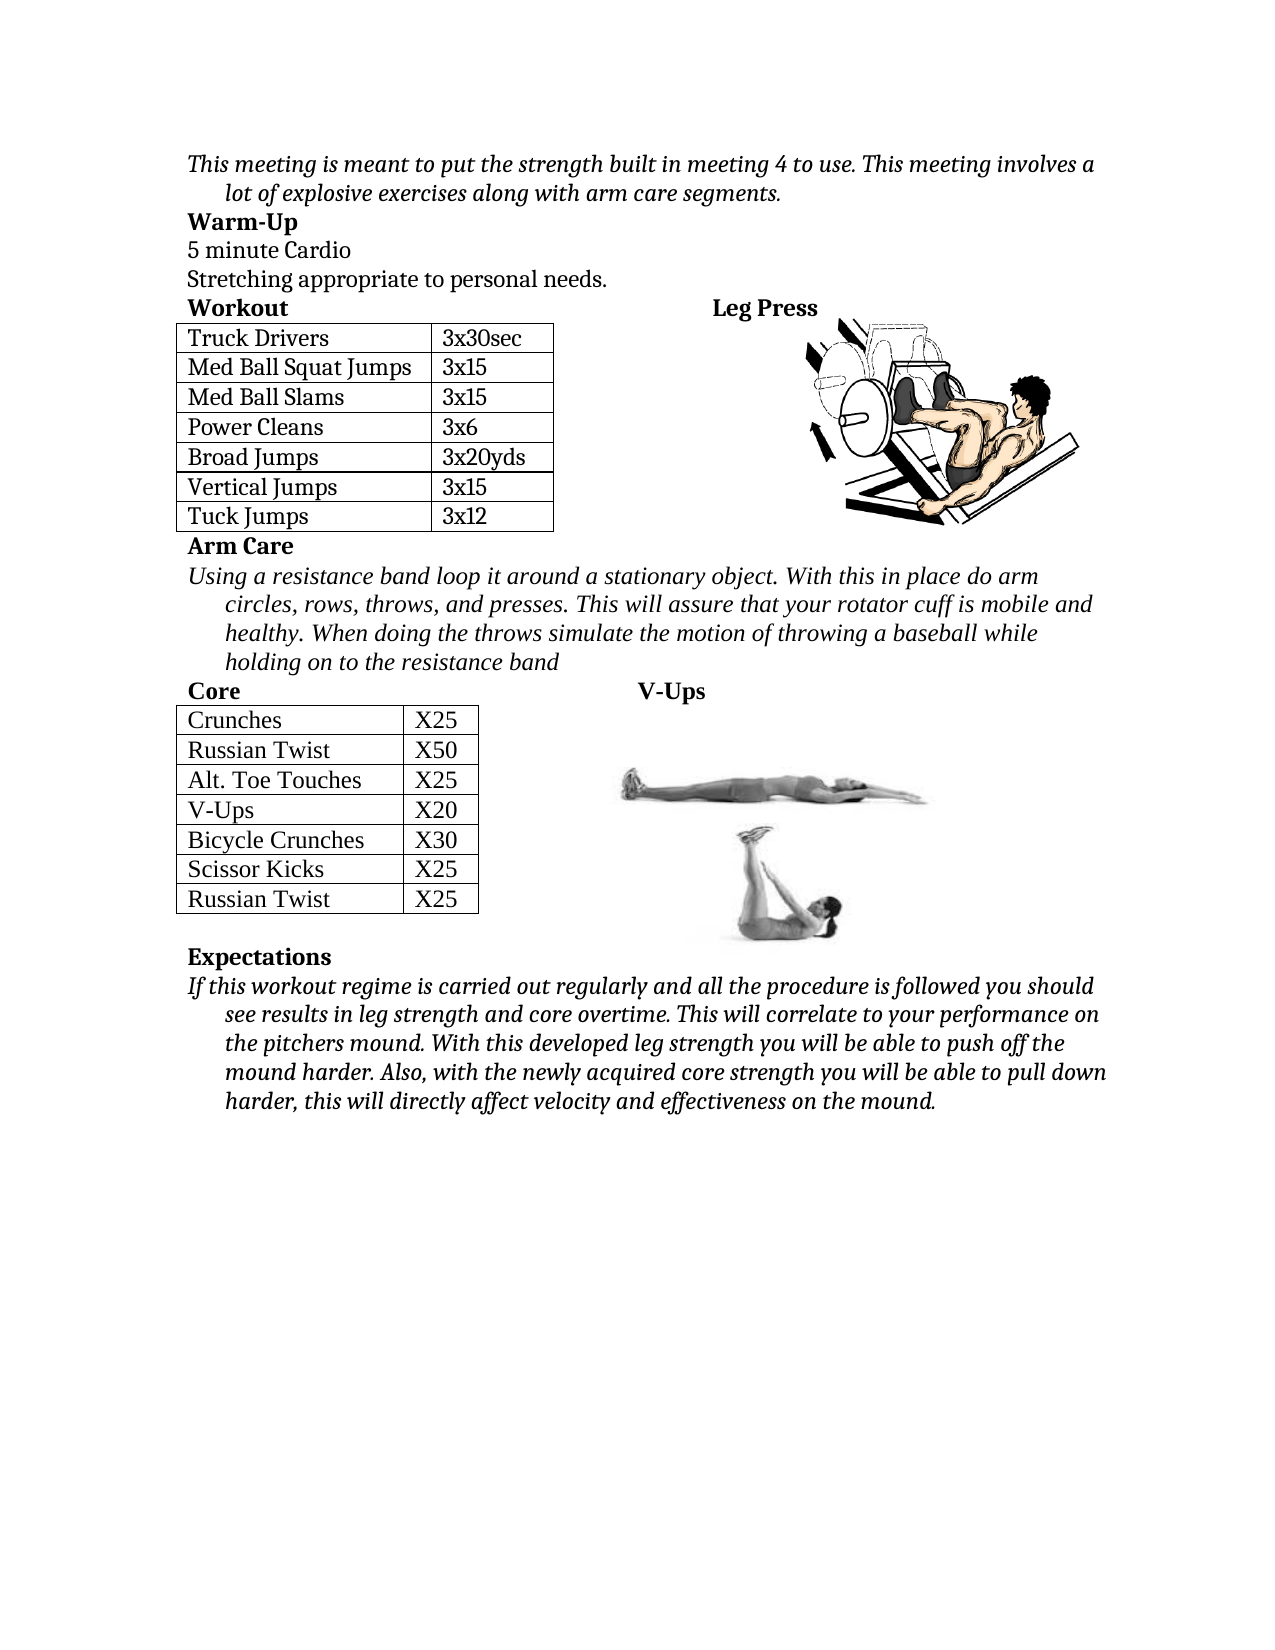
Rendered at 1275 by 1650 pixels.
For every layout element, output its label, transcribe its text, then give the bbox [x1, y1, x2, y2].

list If this workout regime is carried out regularly and all the procedure is followed you should see results in leg strength and core overtime. This will correlate to your performance on the pitchers mound. With this developed leg strength you will be able to push off the mound harder. Also, with the newly acquired core strength you will be able to pull down harder, this will directly affect velocity and effectiveness on the mound. [187, 972, 1116, 1115]
table_cell Power Cleans [177, 413, 431, 442]
table_cell Alt. Toe Touches [177, 765, 403, 794]
table_cell 3x12 [432, 502, 553, 531]
picture [787, 322, 1089, 532]
table_header Truck Drivers [177, 324, 431, 352]
table_cell Vertical Jumps [177, 473, 431, 501]
table_cell Russian Twist [177, 884, 403, 913]
table_cell X25 [404, 765, 478, 794]
table_cell X30 [404, 825, 478, 853]
list Core V-Ups [187, 676, 1116, 704]
list Stretching appropriate to personal needs. [187, 265, 1116, 294]
table_cell Med Ball Squat Jumps [177, 353, 431, 382]
table_header X25 [404, 706, 478, 734]
table_cell Russian Twist [177, 735, 403, 764]
list Expectations [187, 943, 1116, 972]
table_cell X20 [404, 795, 478, 824]
table_cell Med Ball Slams [177, 383, 431, 412]
table_cell 3x15 [432, 383, 553, 412]
list Warm-Up [187, 207, 1116, 236]
table_cell 3x15 [432, 353, 553, 382]
table_cell X50 [404, 735, 478, 764]
table_header 3x30sec [432, 324, 553, 352]
list Using a resistance band loop it around a stationary object. With this in place do arm circles, rows, throws, and presses. This will assure that your rotator cuff is mobile and healthy. When doing the throws simulate the motion of throwing a baseball while holding on to the resistance band [187, 561, 1116, 676]
table_cell X25 [404, 855, 478, 883]
table_cell 3x15 [432, 473, 553, 501]
list Arm Care [187, 532, 1116, 561]
table_header Crunches [177, 706, 403, 734]
list 5 minute Cardio [187, 236, 1116, 265]
picture [600, 711, 937, 943]
table_cell 3x20yds [432, 443, 553, 471]
table_cell Bicycle Crunches [177, 825, 403, 853]
table_cell Scissor Kicks [177, 855, 403, 883]
table_cell Broad Jumps [177, 443, 431, 471]
list Workout Leg Press [187, 294, 1116, 322]
table_cell X25 [404, 884, 478, 913]
table_cell V-Ups [177, 795, 403, 824]
table_cell Tuck Jumps [177, 502, 431, 531]
table_cell 3x6 [432, 413, 553, 442]
list This meeting is meant to put the strength built in meeting 4 to use. This meeting involves a lot of explosive exercises along with arm care segments. [187, 150, 1116, 207]
